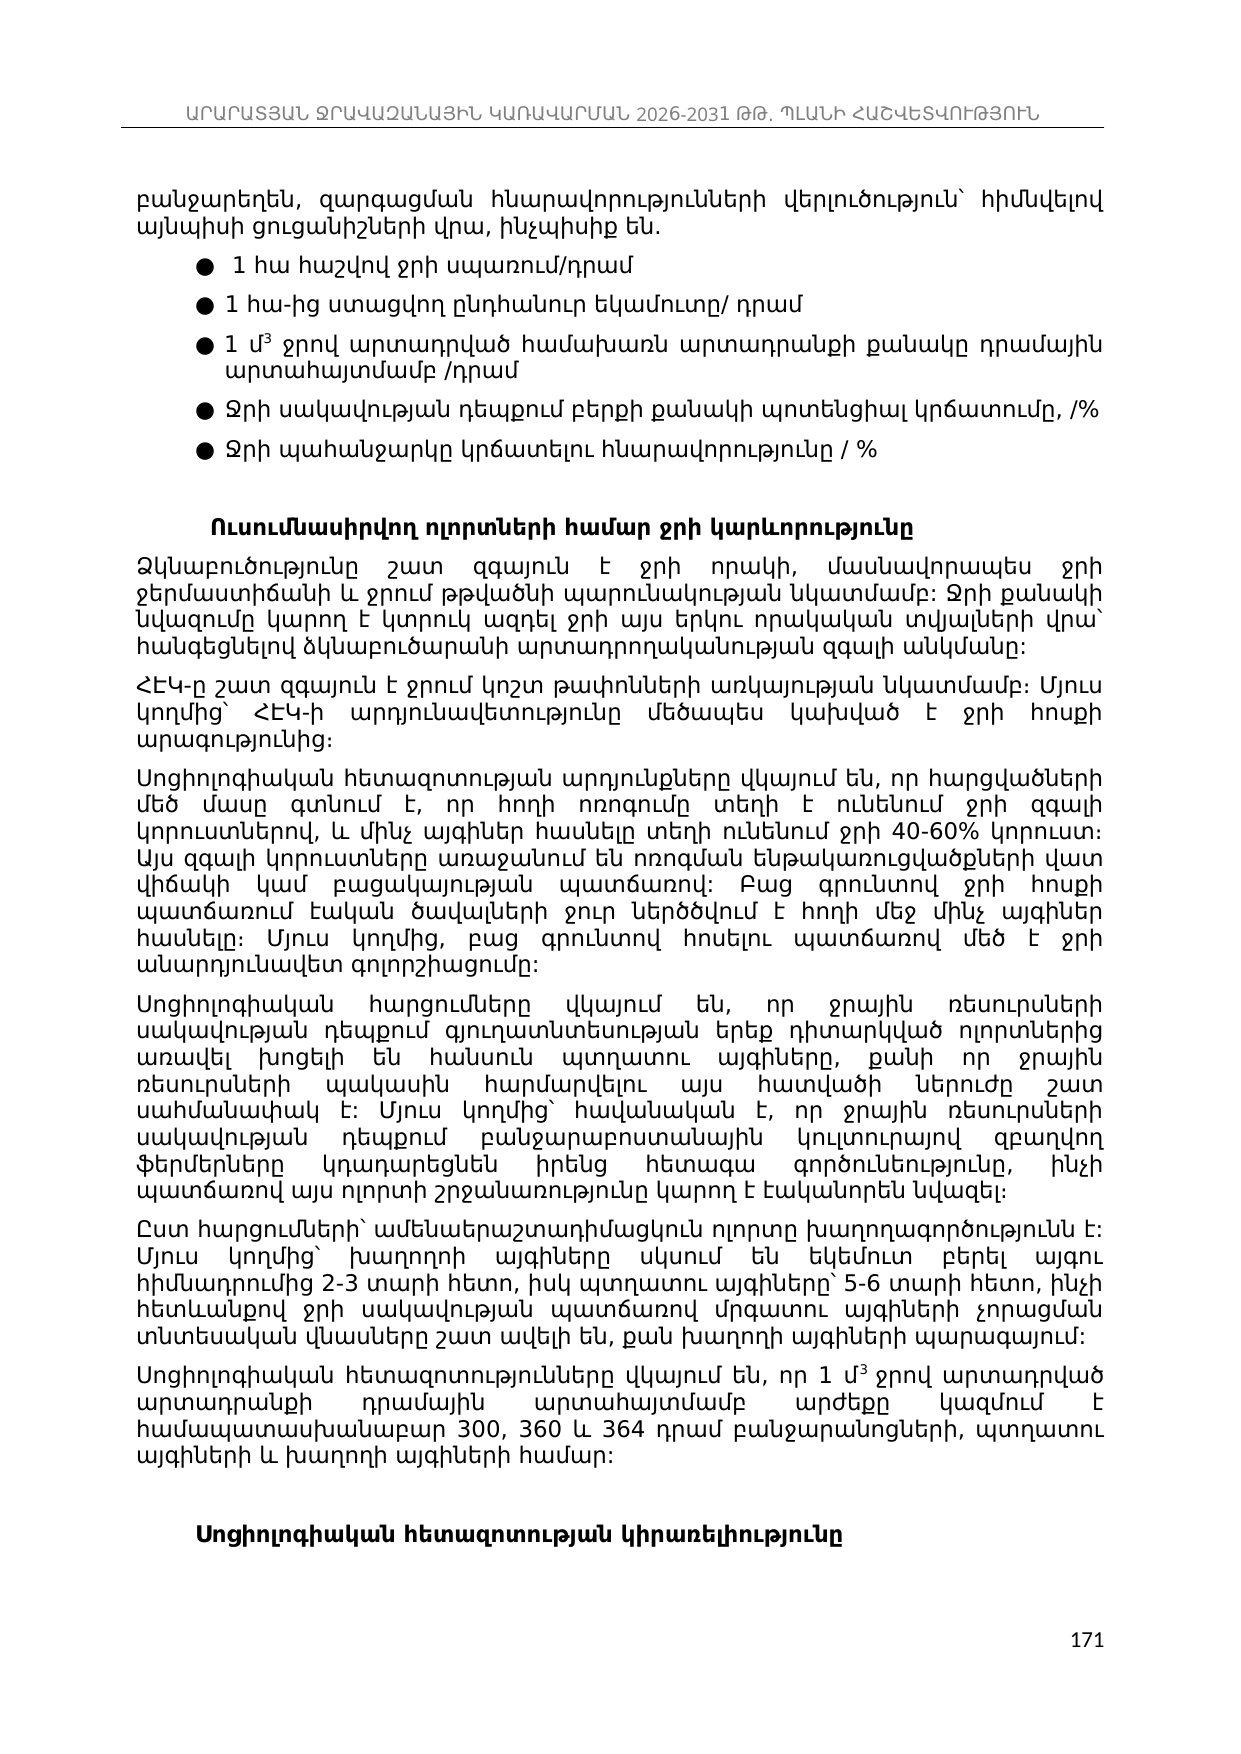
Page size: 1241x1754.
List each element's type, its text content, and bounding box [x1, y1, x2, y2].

text Ձկնաբուծությունը շատ զգայուն է ջրի որակի, մասնավորապես ջրի ջերմաստիճանի և ջրում թթվածնի պարունակության նկատմամբ: Ջրի քանակի նվազումը կարող է կտրուկ ազդել ջրի այս երկու որակական տվյալների վրա՝ հանգեցնելով ձկնաբուծարանի արտադրողականության զգալի անկմանը: [136, 553, 1104, 660]
text Ըստ հարցումների՝ ամենաերաշտադիմացկուն ոլորտը խաղողագործությունն է: Մյուս կողմից՝ խաղողոի այգիները սկսում են եկեմուտ բերել այգու հիմնադրումից 2-3 տարի հետո, իսկ պտղատու այգիները՝ 5-6 տարի հետո, ինչի հետևանքով ջրի սակավության պատճառով մրգատու այգիների չորացման տնտեսական վնասները շատ ավելի են, քան խաղողի այգիների պարագայում: [136, 1217, 1104, 1350]
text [136, 187, 1104, 240]
text Սոցիոլոգիական հետազոտության կիրառելիությունը [136, 1521, 1104, 1547]
text Սոցիոլոգիական հետազոտության արդյունքները վկայում են, որ հարցվածների մեծ մասը գտնում է, որ հողի ոռոգումը տեղի է ունենում ջրի զգալի կորուստներով, և մինչ այգիներ հասնելը տեղի ունենում ջրի 40-60% կորուստ։ Այս զգալի կորուստները առաջանում են ոռոգման ենթակառուցվածքների վատ վիճակի կամ բացակայության պատճառով: Բաց գրունտով ջրի հոսքի պատճառում էական ծավալների ջուր ներծծվում է հողի մեջ մինչ այգիներ հասնելը։ Մյուս կողմից, բաց գրունտով հոսելու պատճառով մեծ է ջրի անարդյունավետ գոլորշիացումը: [136, 765, 1104, 978]
text ՀԷԿ-ը շատ զգայուն է ջրում կոշտ թափոնների առկայության նկատմամբ։ Մյուս կողմից՝ ՀԷԿ-ի արդյունավետությունը մեծապես կախված է ջրի հոսքի արագությունից։ [136, 672, 1104, 752]
text Սոցիոլոգիական հարցումները վկայում են, որ ջրային ռեսուրսների սակավության դեպքում գյուղատնտեսության երեք դիտարկված ոլորտներից առավել խոցելի են հանսուն պտղատու այգիները, քանի որ ջրային ռեսուրսների պակասին հարմարվելու այս հատվածի ներուժը շատ սահմանափակ է: Մյուս կողմից՝ հավանական է, որ ջրային ռեսուրսների սակավության դեպքում բանջարաբոստանային կուլտուրայով զբաղվող ֆերմերները կդադարեցնեն իրենց հետագա գործունեությունը, ինչի պատճառով այս ոլորտի շրջանառությունը կարող է էականորեն նվազել։ [136, 991, 1104, 1204]
text ● Ջրի պահանջարկը կրճատելու հնարավորությունը / % [136, 436, 1104, 462]
text Ուսումնասիրվող ոլորտների համար ջրի կարևորությունը [136, 514, 1104, 541]
text ● 1 հա-ից ստացվող ընդհանուր եկամուտը/ դրամ [136, 292, 1104, 318]
text ● Ջրի սակավության դեպքում բերքի քանակի պոտենցիալ կրճատումը, /% [136, 397, 1104, 423]
text ● 1 հա հաշվով ջրի սպառում/դրամ [136, 252, 1104, 279]
text ● 1 մ3 ջրով արտադրված համախառն արտադրանքի քանակը դրամային արտահայտմամբ /դրամ [195, 331, 1104, 384]
text Սոցիոլոգիական հետազոտությունները վկայում են, որ 1 մ3 ջրով արտադրված արտադրանքի դրամային արտահայտմամբ արժեքը կազմում է համապատասխանաբար 300, 360 և 364 դրամ բանջարանոցների, պտղատու այգիների և խաղողի այգիների համար: [136, 1362, 1104, 1469]
